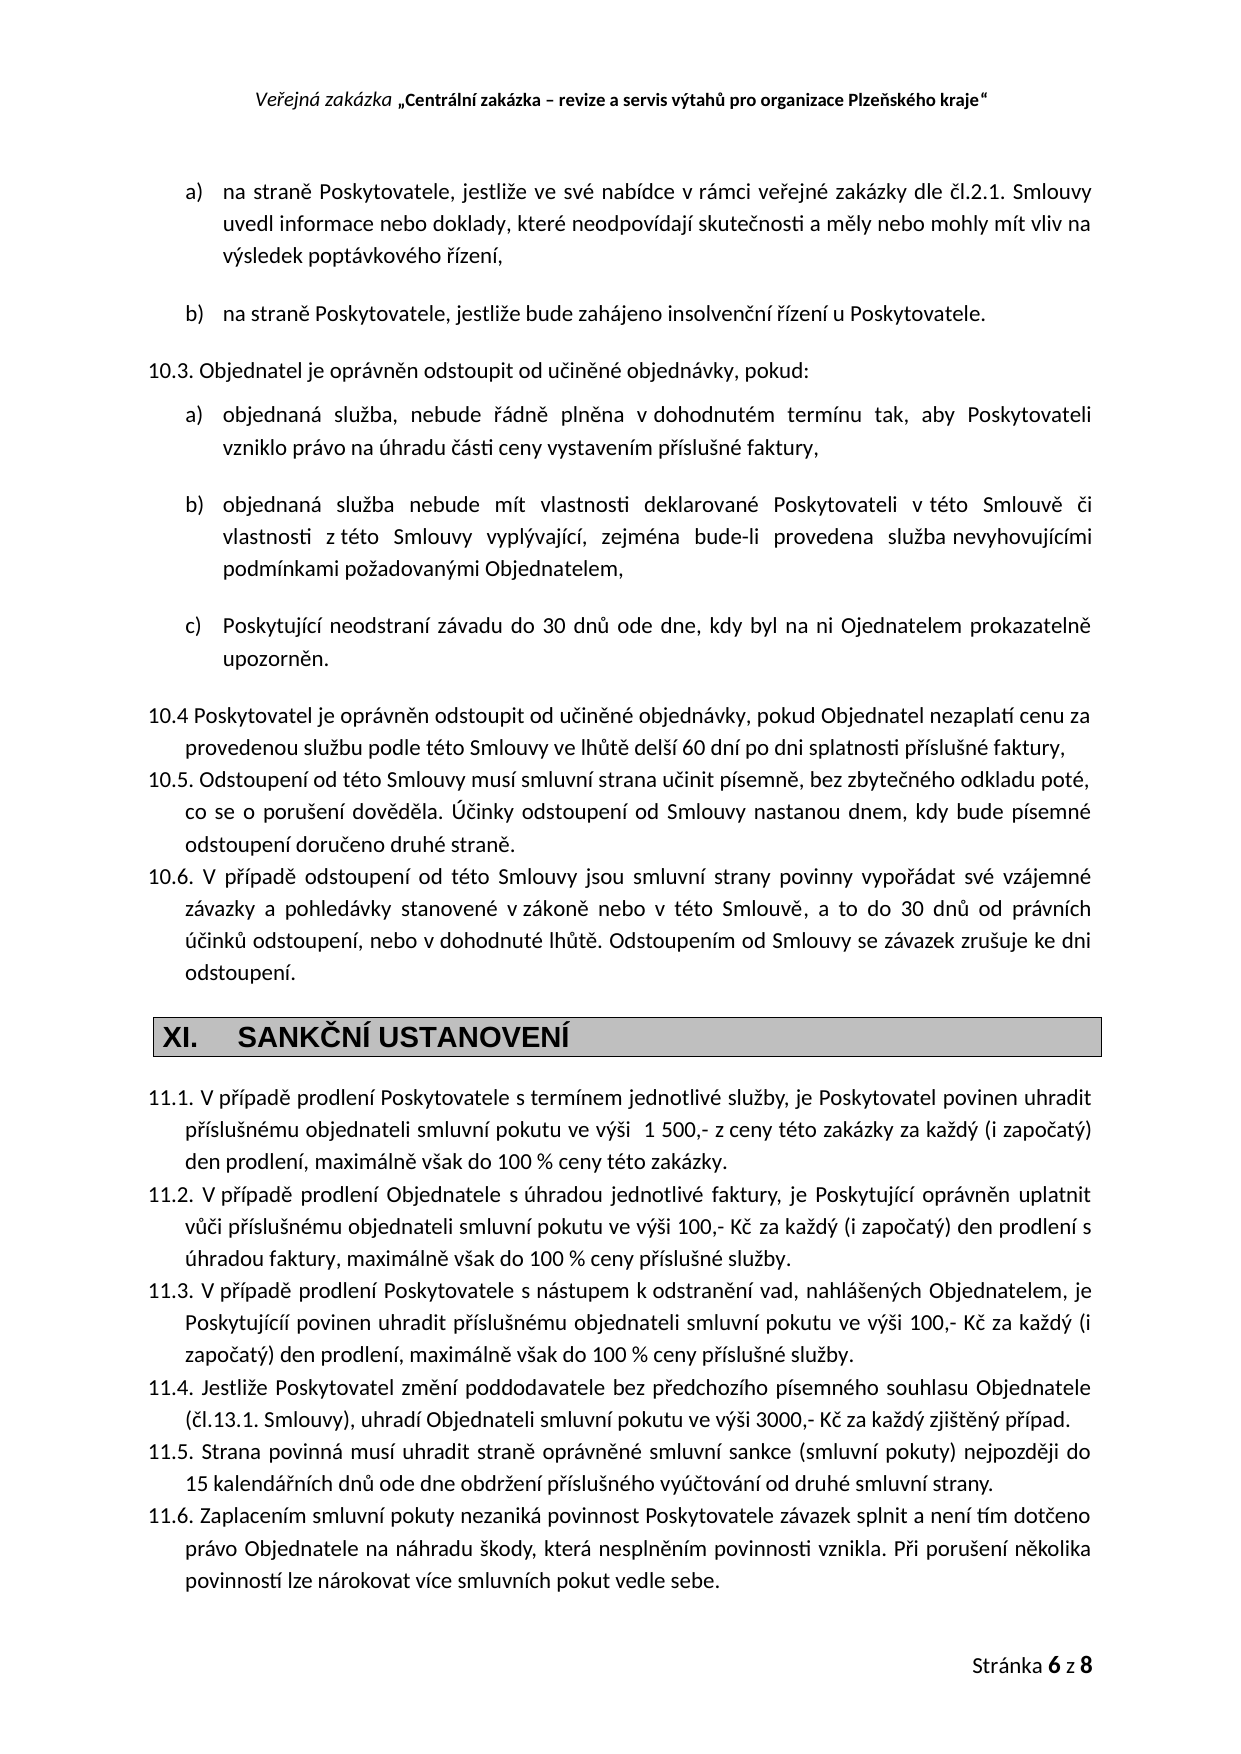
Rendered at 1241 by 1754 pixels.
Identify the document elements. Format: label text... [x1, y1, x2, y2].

text 11.2. V případě prodlení Objednatele s úhradou jednotlivé faktury, je Poskytující oprávněn uplatnit vůči příslušnému objednateli smluvní pokutu ve výši 100,- Kč za každý (i započatý) den prodlení s úhradou faktury, maximálně však do 100 % ceny příslušné služby. [148, 1180, 1092, 1272]
list na straně Poskytovatele, jestliže ve své nabídce v rámci veřejné zakázky dle čl.2.1. Smlouvy uvedl informace nebo doklady, které neodpovídají skutečnosti a měly nebo mohly mít vliv na výsledek poptávkového řízení, [185, 177, 1092, 269]
list na straně Poskytovatele, jestliže bude zahájeno insolvenční řízení u Poskytovatele. [185, 299, 1092, 327]
text 10.4 Poskytovatel je oprávněn odstoupit od učiněné objednávky, pokud Objednatel nezaplatí cenu za provedenou službu podle této Smlouvy ve lhůtě delší 60 dní po dni splatnosti příslušné faktury, [148, 701, 1092, 761]
text 11.5. Strana povinná musí uhradit straně oprávněné smluvní sankce (smluvní pokuty) nejpozději do 15 kalendářních dnů ode dne obdržení příslušného vyúčtování od druhé smluvní strany. [148, 1437, 1092, 1497]
list SANKČNÍ USTANOVENÍ [154, 1018, 1101, 1056]
text 10.6. V případě odstoupení od této Smlouvy jsou smluvní strany povinny vypořádat své vzájemné závazky a pohledávky stanovené v zákoně nebo v této Smlouvě, a to do 30 dnů od právních účinků odstoupení, nebo v dohodnuté lhůtě. Odstoupením od Smlouvy se závazek zrušuje ke dni odstoupení. [148, 862, 1092, 986]
text 10.3. Objednatel je oprávněn odstoupit od učiněné objednávky, pokud: [148, 356, 1092, 384]
list objednaná služba, nebude řádně plněna v dohodnutém termínu tak, aby Poskytovateli vzniklo právo na úhradu části ceny vystavením příslušné faktury, [185, 401, 1092, 461]
text 11.6. Zaplacením smluvní pokuty nezaniká povinnost Poskytovatele závazek splnit a není tím dotčeno právo Objednatele na náhradu škody, která nesplněním povinnosti vznikla. Při porušení několika povinností lze nárokovat více smluvních pokut vedle sebe. [148, 1502, 1092, 1594]
text 11.1. V případě prodlení Poskytovatele s termínem jednotlivé služby, je Poskytovatel povinen uhradit příslušnému objednateli smluvní pokutu ve výši 1 500,- z ceny této zakázky za každý (i započatý) den prodlení, maximálně však do 100 % ceny této zakázky. [148, 1083, 1092, 1176]
text 11.4. Jestliže Poskytovatel změní poddodavatele bez předchozího písemného souhlasu Objednatele (čl.13.1. Smlouvy), uhradí Objednateli smluvní pokutu ve výši 3000,- Kč za každý zjištěný případ. [148, 1373, 1092, 1433]
list objednaná služba nebude mít vlastnosti deklarované Poskytovateli v této Smlouvě či vlastnosti z této Smlouvy vyplývající, zejména bude-li provedena služba nevyhovujícími podmínkami požadovanými Objednatelem, [185, 490, 1092, 582]
list Poskytující neodstraní závadu do 30 dnů ode dne, kdy byl na ni Ojednatelem prokazatelně upozorněn. [185, 612, 1092, 672]
text 11.3. V případě prodlení Poskytovatele s nástupem k odstranění vad, nahlášených Objednatelem, je Poskytujícíí povinen uhradit příslušnému objednateli smluvní pokutu ve výši 100,- Kč za každý (i započatý) den prodlení, maximálně však do 100 % ceny příslušné služby. [148, 1276, 1092, 1369]
text 10.5. Odstoupení od této Smlouvy musí smluvní strana učinit písemně, bez zbytečného odkladu poté, co se o porušení dověděla. Účinky odstoupení od Smlouvy nastanou dnem, kdy bude písemné odstoupení doručeno druhé straně. [148, 765, 1092, 858]
